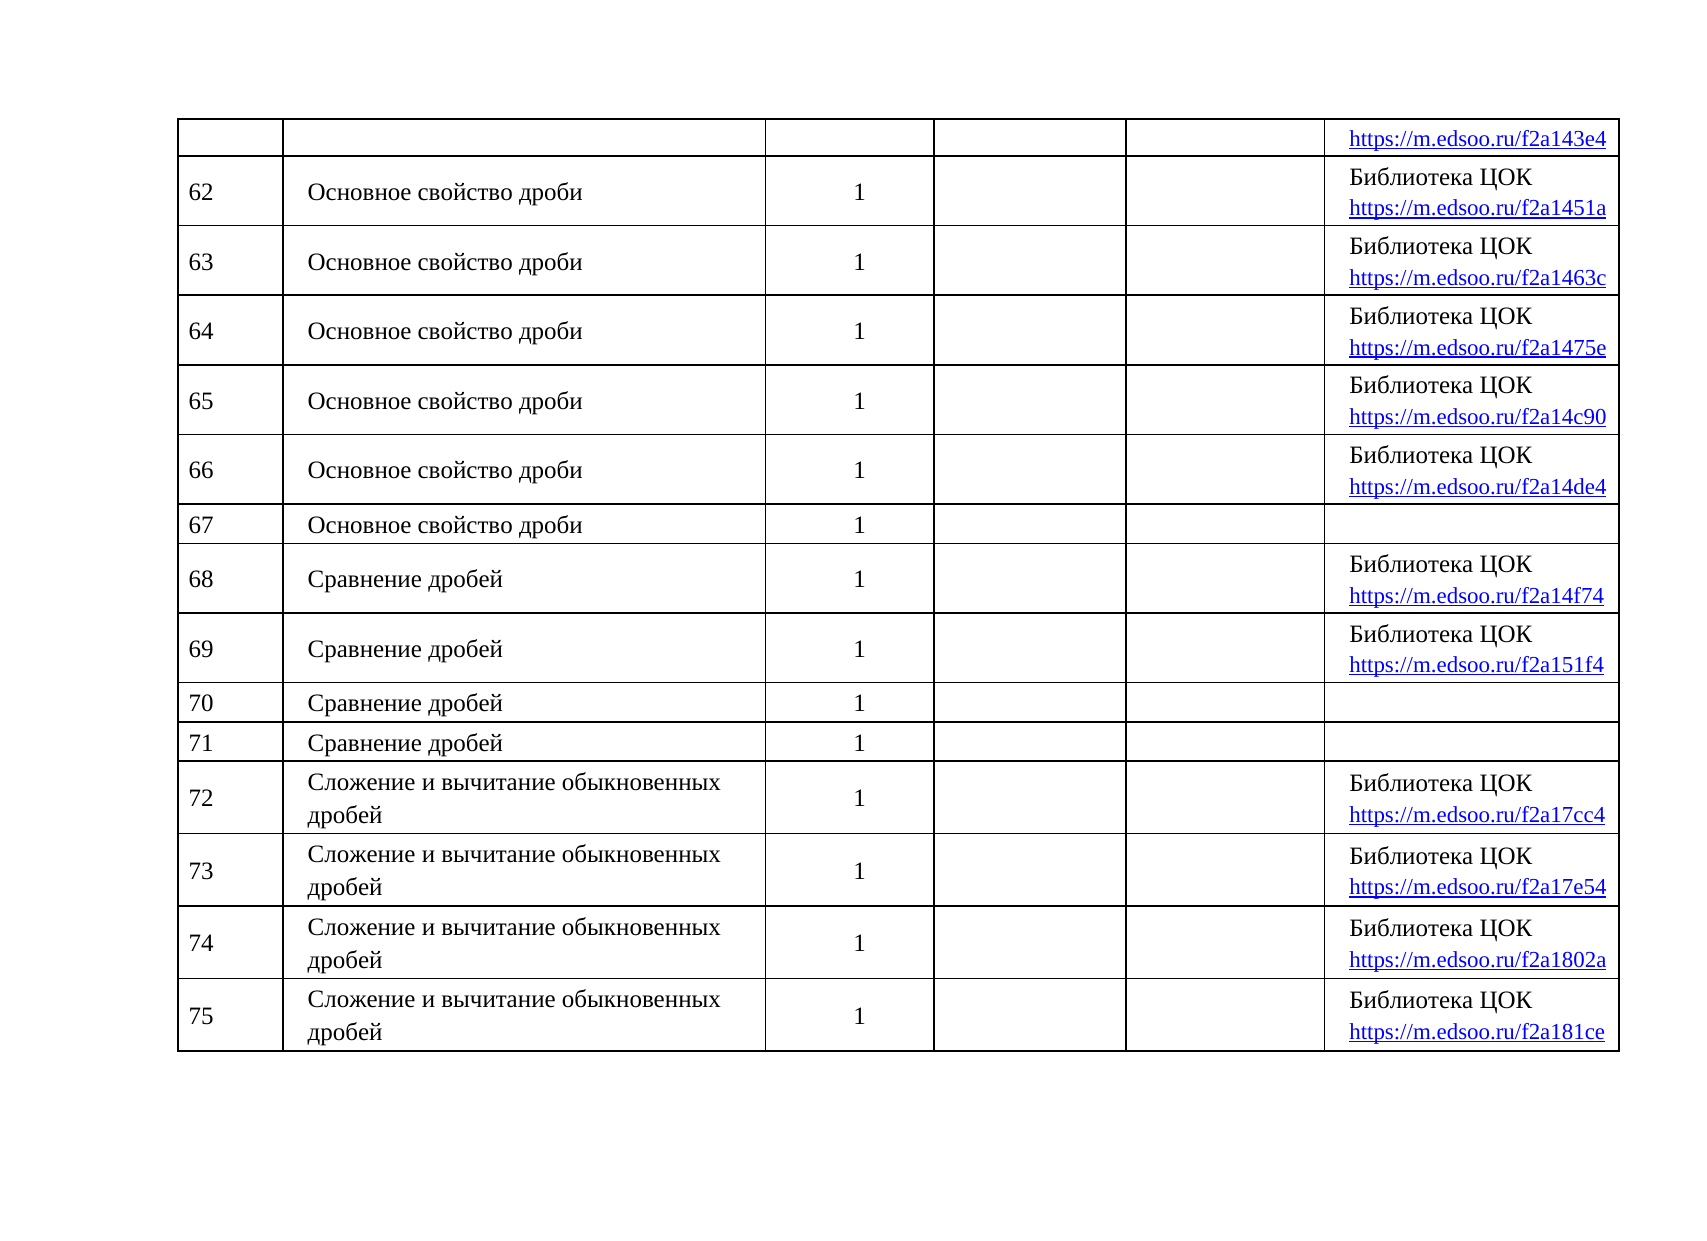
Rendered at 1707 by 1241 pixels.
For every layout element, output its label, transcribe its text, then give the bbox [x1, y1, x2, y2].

table_cell 1 [766, 157, 933, 225]
table_cell [935, 979, 1125, 1050]
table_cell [1325, 120, 1618, 155]
table_cell 1 [766, 296, 933, 364]
table_cell 1 [766, 614, 933, 682]
table_cell Библиотека ЦОК https://m.edsoo.ru/f2a1802a [1325, 907, 1618, 977]
table_cell Библиотека ЦОК https://m.edsoo.ru/f2a17e54 [1325, 834, 1618, 905]
table_cell Библиотека ЦОК https://m.edsoo.ru/f2a1475e [1325, 296, 1618, 364]
table_cell 1 [766, 435, 933, 503]
table_cell [1127, 157, 1324, 225]
table_cell Основное свойство дроби [284, 505, 765, 542]
table_cell Основное свойство дроби [284, 435, 765, 503]
table_cell Библиотека ЦОК https://m.edsoo.ru/f2a14f74 [1325, 544, 1618, 612]
table_cell Библиотека ЦОК https://m.edsoo.ru/f2a1463c [1325, 226, 1618, 294]
table_cell [1127, 683, 1324, 721]
table_cell Основное свойство дроби [284, 366, 765, 433]
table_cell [284, 120, 765, 155]
table_cell [935, 157, 1125, 225]
table_cell Сравнение дробей [284, 723, 765, 760]
table_cell 66 [179, 435, 282, 503]
table_cell 1 [766, 120, 933, 155]
table_cell 65 [179, 366, 282, 433]
table_cell 67 [179, 505, 282, 542]
table_cell Основное свойство дроби [284, 226, 765, 294]
table_cell Библиотека ЦОК https://m.edsoo.ru/f2a14c90 [1325, 366, 1618, 433]
table_cell Сравнение дробей [284, 614, 765, 682]
table_cell [935, 120, 1125, 155]
table_cell [935, 762, 1125, 833]
table_cell 68 [179, 544, 282, 612]
table_cell [1127, 979, 1324, 1050]
table_cell [1127, 435, 1324, 503]
table_cell [1325, 683, 1618, 721]
table_cell 74 [179, 907, 282, 977]
table_cell [1127, 907, 1324, 977]
table_cell [1127, 296, 1324, 364]
table_cell 69 [179, 614, 282, 682]
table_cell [284, 979, 765, 1050]
table_cell 1 [766, 544, 933, 612]
table_cell [1325, 723, 1618, 760]
table_cell 61 [179, 120, 282, 155]
table_cell 71 [179, 723, 282, 760]
table_cell [935, 505, 1125, 542]
table_cell Основное свойство дроби [284, 296, 765, 364]
table_cell [935, 435, 1125, 503]
table_cell Сложение и вычитание обыкновенных дробей [284, 762, 765, 833]
table_cell 1 [766, 834, 933, 905]
table_cell [1127, 366, 1324, 433]
table_cell 73 [179, 834, 282, 905]
table_cell [1127, 544, 1324, 612]
table_cell [935, 366, 1125, 433]
table_cell Библиотека ЦОК https://m.edsoo.ru/f2a14de4 [1325, 435, 1618, 503]
table_cell [935, 683, 1125, 721]
table_cell 1 [766, 366, 933, 433]
table_cell [1127, 723, 1324, 760]
table_cell Библиотека ЦОК https://m.edsoo.ru/f2a181ce [1325, 979, 1618, 1050]
table_cell Библиотека ЦОК https://m.edsoo.ru/f2a151f4 [1325, 614, 1618, 682]
table_cell 1 [766, 979, 933, 1050]
table_cell 63 [179, 226, 282, 294]
table_cell [1127, 614, 1324, 682]
table_cell [935, 834, 1125, 905]
table_cell [935, 723, 1125, 760]
table_cell [935, 296, 1125, 364]
table_cell 70 [179, 683, 282, 721]
table_cell 1 [766, 907, 933, 977]
table_cell Библиотека ЦОК https://m.edsoo.ru/f2a17cc4 [1325, 762, 1618, 833]
table_cell 1 [766, 505, 933, 542]
table_cell [1127, 120, 1324, 155]
table_cell [935, 226, 1125, 294]
table_cell Сравнение дробей [284, 683, 765, 721]
table_cell [935, 614, 1125, 682]
table_cell [1127, 834, 1324, 905]
table_cell 1 [766, 683, 933, 721]
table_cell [284, 907, 765, 977]
table_cell 62 [179, 157, 282, 225]
table_cell [1127, 226, 1324, 294]
table_cell 64 [179, 296, 282, 364]
table_cell [935, 907, 1125, 977]
table_cell 72 [179, 762, 282, 833]
table_cell 1 [766, 226, 933, 294]
table_cell 1 [766, 723, 933, 760]
table_cell [1325, 505, 1618, 542]
table_cell Сравнение дробей [284, 544, 765, 612]
table_cell [935, 544, 1125, 612]
table_cell 1 [766, 762, 933, 833]
table_cell Основное свойство дроби [284, 157, 765, 225]
table_cell [1127, 505, 1324, 542]
table_cell Библиотека ЦОК https://m.edsoo.ru/f2a1451a [1325, 157, 1618, 225]
table_cell [1127, 762, 1324, 833]
table_cell Сложение и вычитание обыкновенных дробей [284, 834, 765, 905]
table_cell 75 [179, 979, 282, 1050]
